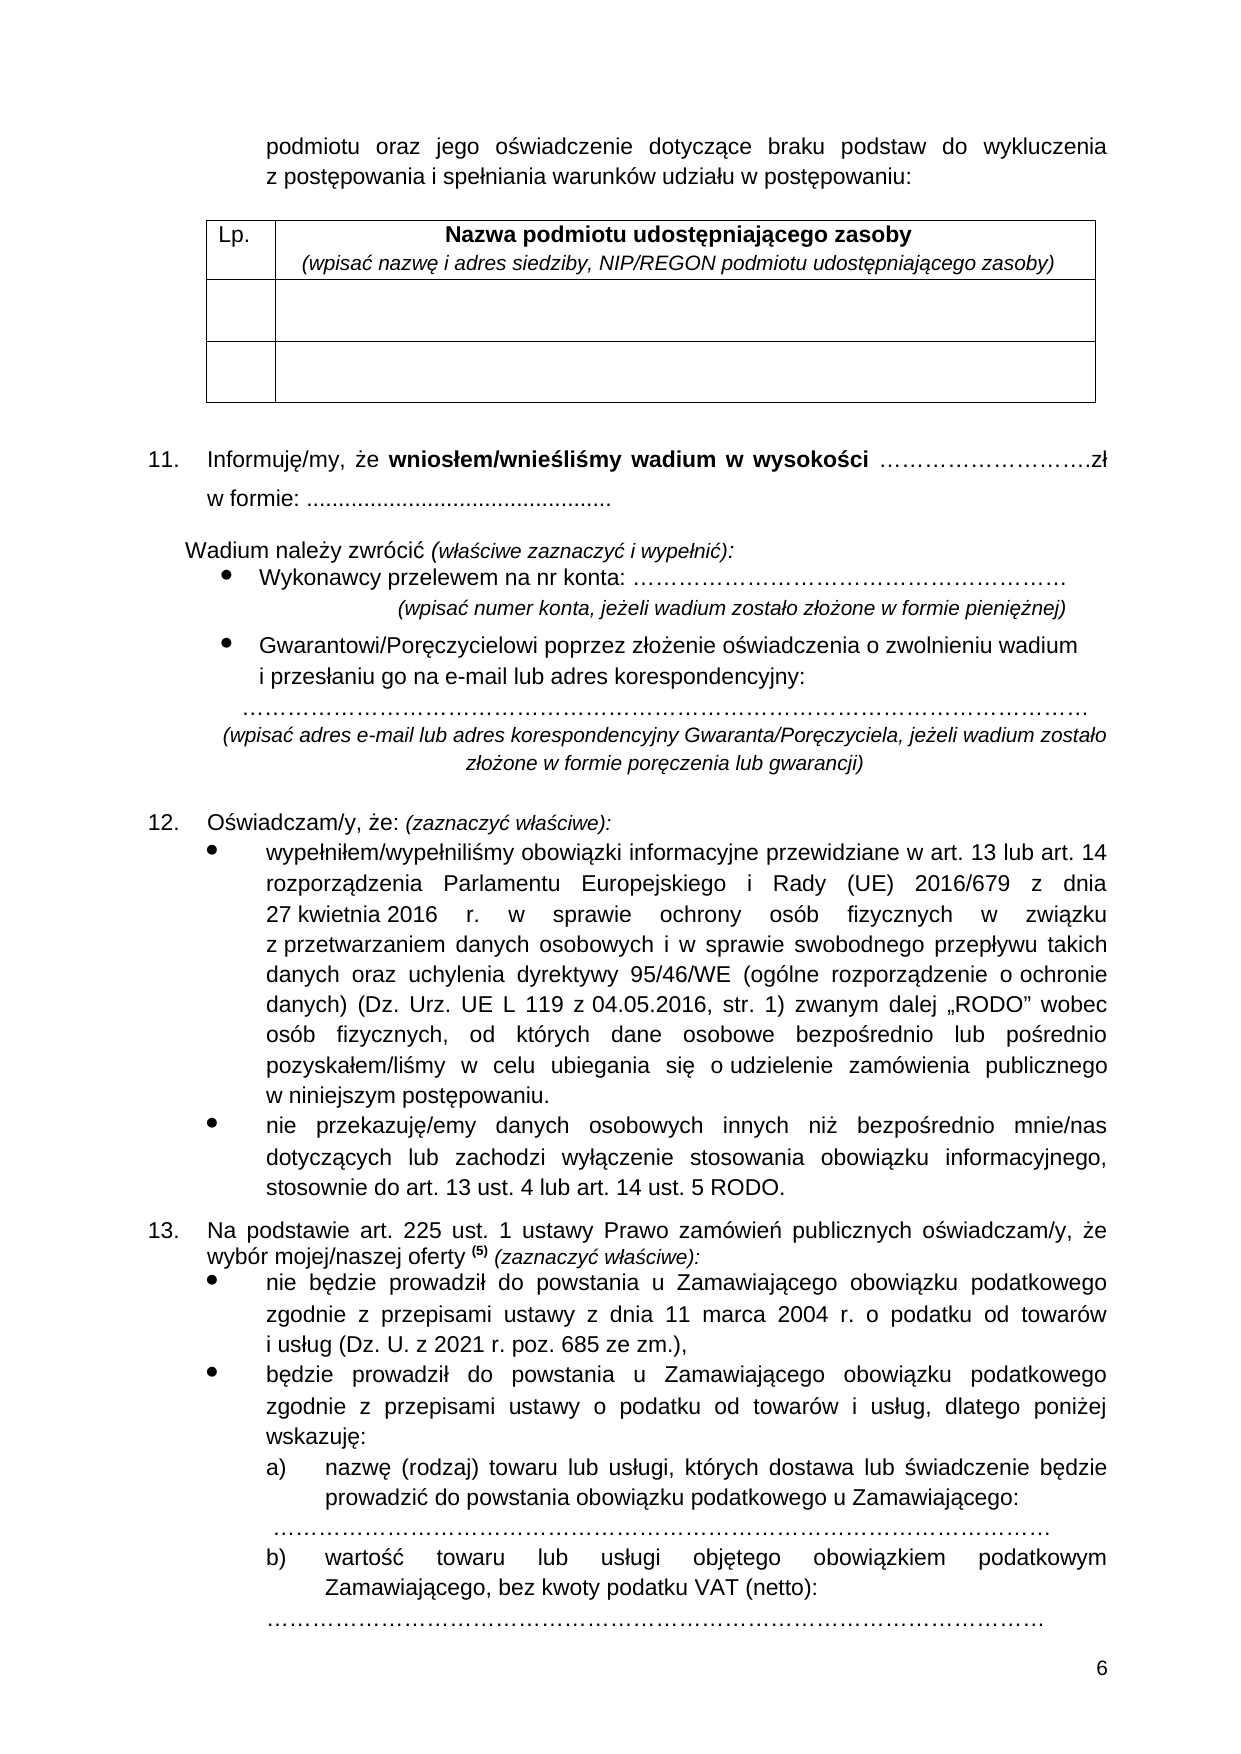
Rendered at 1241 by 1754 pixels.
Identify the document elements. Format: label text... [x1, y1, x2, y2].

list nie będzie prowadził do powstania u Zamawiającego obowiązku podatkowego zgodnie z przepisami ustawy z dnia 11 marca 2004 r. o podatku od towarów i usług (Dz. U. z 2021 r. poz. 685 ze zm.), [207, 1269, 1107, 1358]
list Na podstawie art. 225 ust. 1 ustawy Prawo zamówień publicznych oświadczam/y, że wybór mojej/naszej oferty (5) (zaznaczyć właściwe): [148, 1217, 1107, 1269]
text ………………………………………………………………………………………………… (wpisać adres e-mail lub adres korespondencyjny Gwaranta/Poręczyciela, jeżeli wadium zostało złożone w formie poręczenia lub gwarancji) [222, 693, 1107, 775]
table_cell [276, 280, 1095, 341]
table_cell [276, 342, 1095, 402]
text ………………………………………………………………………………………… [266, 1514, 1107, 1540]
list Gwarantowi/Poręczycielowi poprzez złożenie oświadczenia o zwolnieniu wadium i przesłaniu go na e-mail lub adres korespondencyjny: [221, 632, 1107, 689]
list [207, 133, 1107, 189]
list wartość towaru lub usługi objętego obowiązkiem podatkowym Zamawiającego, bez kwoty podatku VAT (netto): [266, 1544, 1107, 1601]
list Informuję/my, że wniosłem/wnieśliśmy wadium w wysokości ……………………….zł w formie: ................................................ [148, 446, 1107, 512]
text ………………………………………………………………………………………… [266, 1604, 1107, 1631]
table_cell [207, 280, 275, 341]
table_header Lp. [207, 221, 275, 279]
list Oświadczam/y, że: (zaznaczyć właściwe): [148, 808, 1107, 835]
list nazwę (rodzaj) towaru lub usługi, których dostawa lub świadczenie będzie prowadzić do powstania obowiązku podatkowego u Zamawiającego: [266, 1453, 1107, 1510]
list Wykonawcy przelewem na nr konta: ………………………………………………… [221, 564, 1107, 591]
list będzie prowadził do powstania u Zamawiającego obowiązku podatkowego zgodnie z przepisami ustawy o podatku od towarów i usług, dlatego poniżej wskazuję: [207, 1361, 1107, 1450]
table_cell [207, 342, 275, 402]
list wypełniłem/wypełniliśmy obowiązki informacyjne przewidziane w art. 13 lub art. 14 rozporządzenia Parlamentu Europejskiego i Rady (UE) 2016/679 z dnia 27 kwietnia 2016 r. w sprawie ochrony osób fizycznych w związku z przetwarzaniem danych osobowych i w sprawie swobodnego przepływu takich danych oraz uchylenia dyrektywy 95/46/WE (ogólne rozporządzenie o ochronie danych) (Dz. Urz. UE L 119 z 04.05.2016, str. 1) zwanym dalej „RODO” wobec osób fizycznych, od których dane osobowe bezpośrednio lub pośrednio pozyskałem/liśmy w celu ubiegania się o udzielenie zamówienia publicznego w niniejszym postępowaniu. [207, 839, 1107, 1108]
table_header Nazwa podmiotu udostępniającego zasoby (wpisać nazwę i adres siedziby, NIP/REGON podmiotu udostępniającego zasoby) [276, 221, 1095, 279]
list nie przekazuję/emy danych osobowych innych niż bezpośrednio mnie/nas dotyczących lub zachodzi wyłączenie stosowania obowiązku informacyjnego, stosownie do art. 13 ust. 4 lub art. 14 ust. 5 RODO. [207, 1112, 1107, 1200]
list (wpisać numer konta, jeżeli wadium zostało złożone w formie pieniężnej) [259, 596, 1107, 619]
text Wadium należy zwrócić (właściwe zaznaczyć i wypełnić): [185, 537, 1107, 564]
